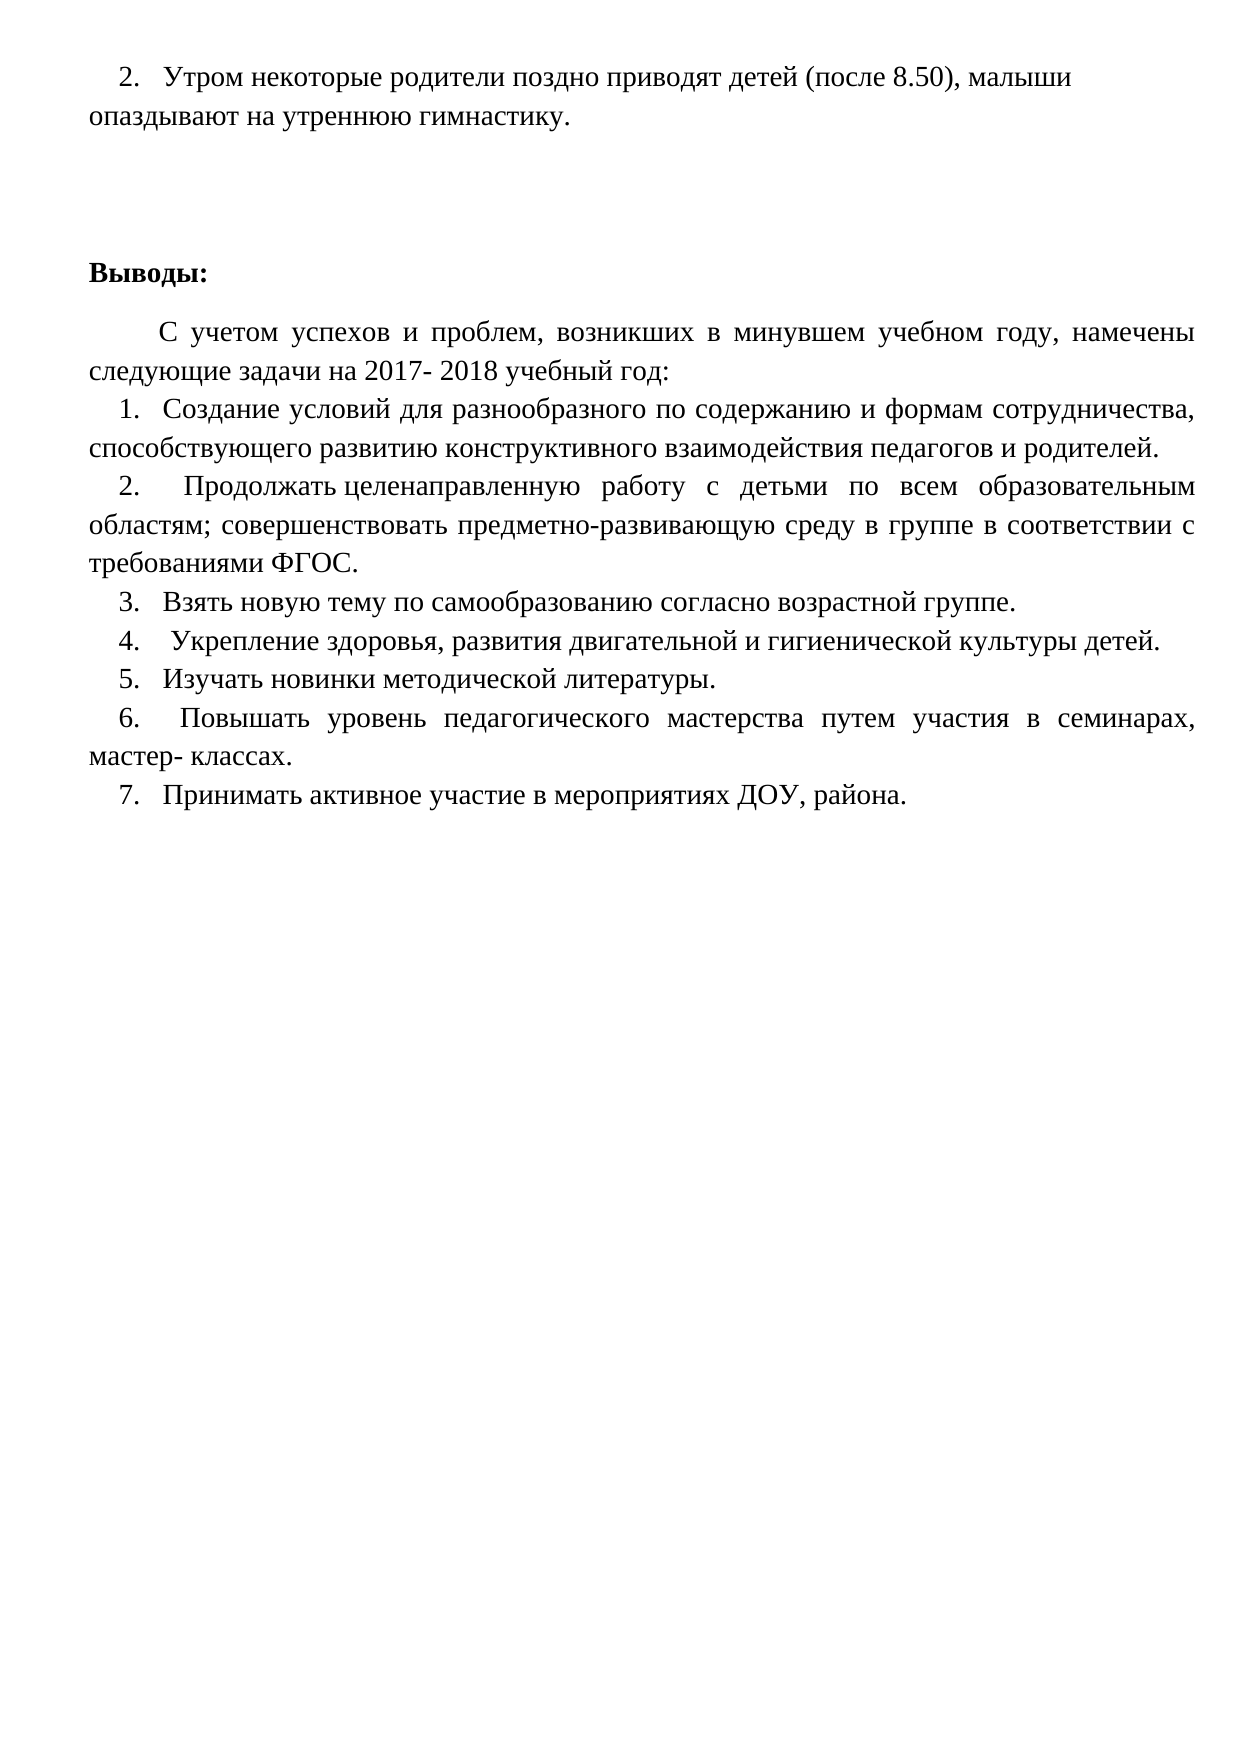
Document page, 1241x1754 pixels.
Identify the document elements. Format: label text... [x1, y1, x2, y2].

text С учетом успехов и проблем, возникших в минувшем учебном году, намечены следующие задачи на 2017- 2018 учебный год: [89, 314, 1196, 386]
text Выводы: [89, 216, 1196, 288]
list Принимать активное участие в мероприятиях ДОУ, района. [89, 777, 1196, 810]
list Создание условий для разнообразного по содержанию и формам сотрудничества, способствующего развитию конструктивного взаимодействия педагогов и родителей. [89, 391, 1196, 463]
list Утром некоторые родители поздно приводят детей (после 8.50), малыши опаздывают на утреннюю гимнастику. [89, 59, 1196, 131]
list Взять новую тему по самообразованию согласно возрастной группе. [89, 584, 1196, 618]
list Продолжать целенаправленную работу с детьми по всем образовательным областям; совершенствовать предметно-развивающую среду в группе в соответствии с требованиями ФГОС. [89, 468, 1196, 579]
list Укрепление здоровья, развития двигательной и гигиенической культуры детей. [89, 623, 1196, 656]
list Изучать новинки методической литературы. [89, 661, 1196, 695]
list Повышать уровень педагогического мастерства путем участия в семинарах, мастер- классах. [89, 700, 1196, 772]
